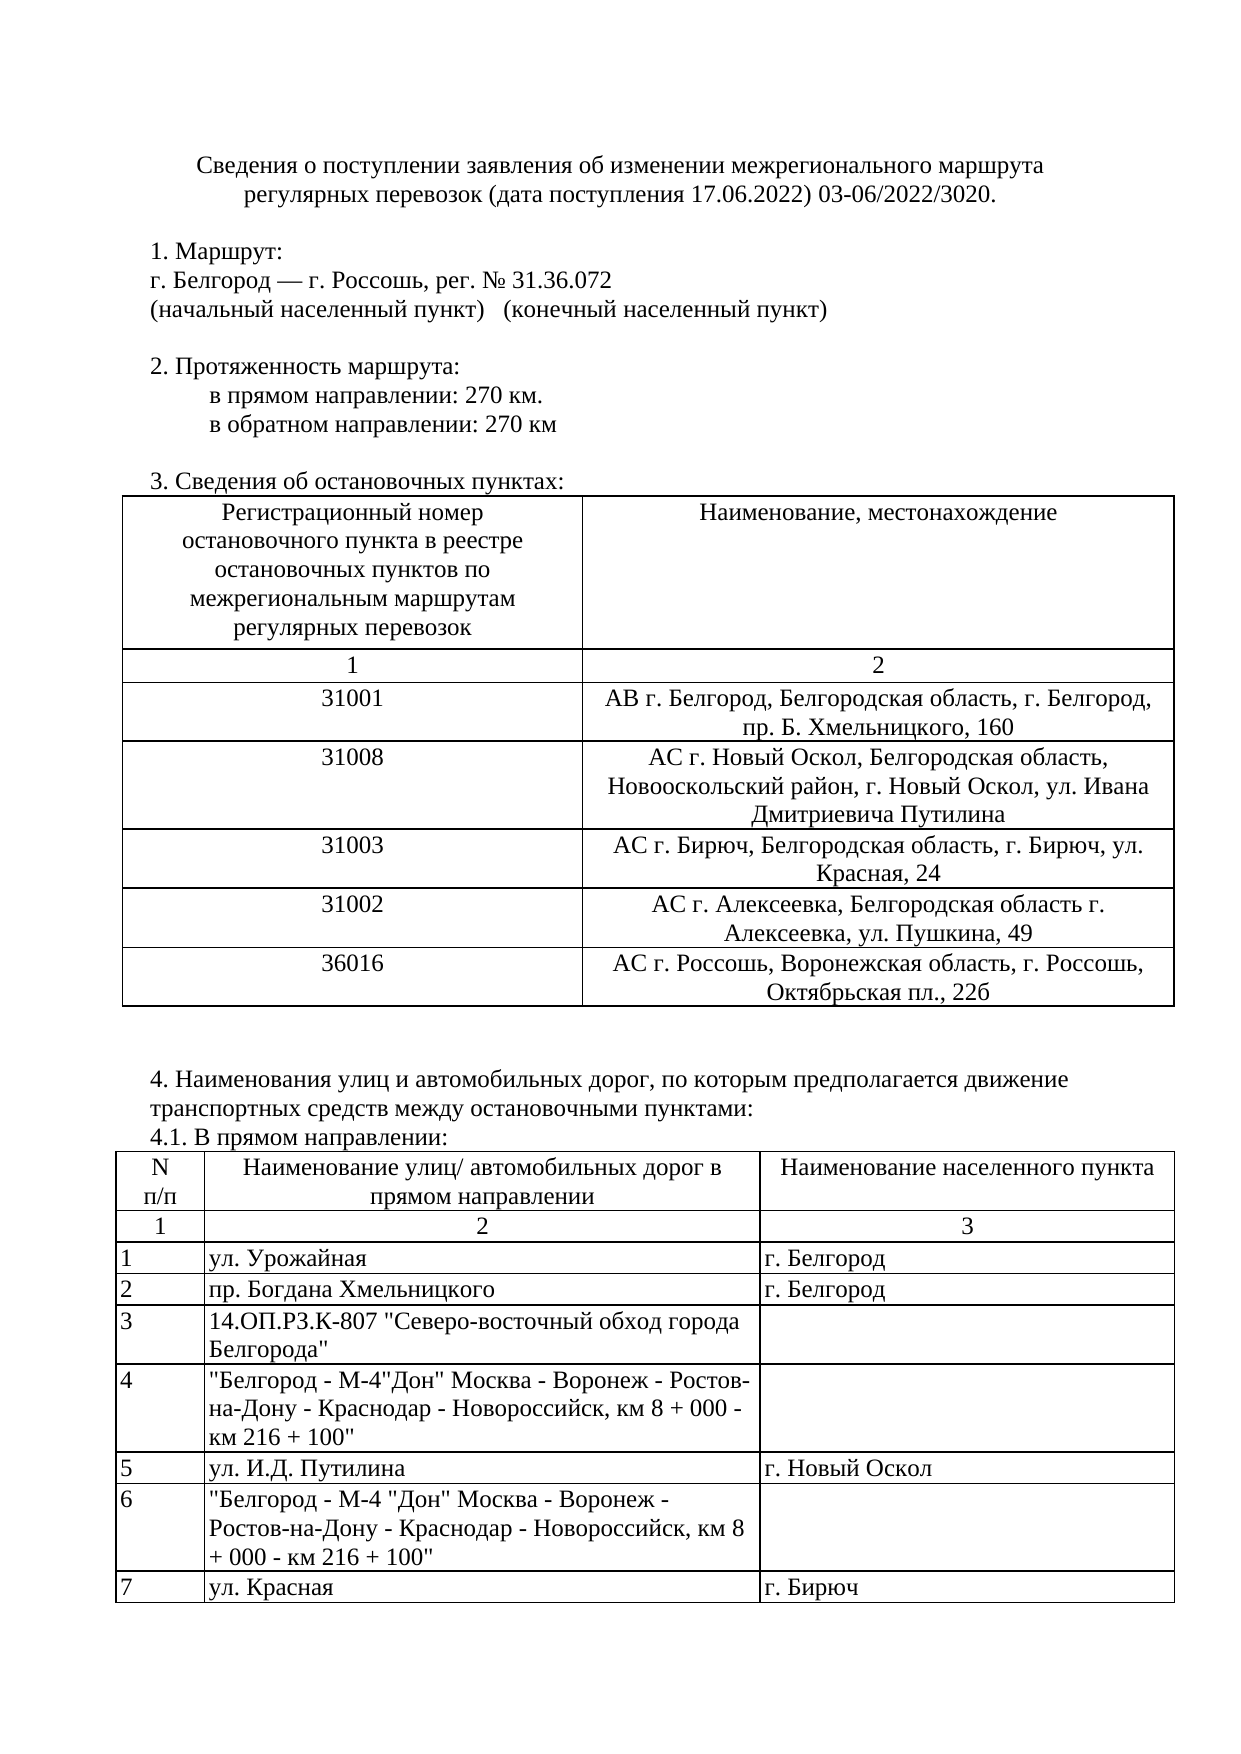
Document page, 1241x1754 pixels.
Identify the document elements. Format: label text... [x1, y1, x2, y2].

table_cell 2 [205, 1211, 759, 1241]
table_cell 31003 [123, 830, 582, 887]
table_cell 3 [117, 1306, 204, 1363]
text в обратном направлении: 270 км [150, 409, 1090, 437]
text 4. Наименования улиц и автомобильных дорог, по которым предполагается движение транспортных средств между остановочными пунктами: [150, 1064, 1090, 1122]
table_cell АС г. Новый Оскол, Белгородская область, Новооскольский район, г. Новый Оскол, ул. Ивана Дмитриевича Путилина [583, 742, 1173, 828]
table_cell 1 [117, 1211, 204, 1241]
table_header N п/п [117, 1152, 204, 1210]
table_cell 14.ОП.РЗ.К-807 "Северо-восточный обход города Белгорода" [205, 1306, 759, 1363]
text 4.1. В прямом направлении: [150, 1122, 1090, 1151]
table_cell 31008 [123, 742, 582, 828]
table_cell 31002 [123, 889, 582, 946]
table_cell АС г. Россошь, Воронежская область, г. Россошь, Октябрьская пл., 22б [583, 948, 1173, 1005]
table_cell ул. Красная [205, 1572, 759, 1602]
table_cell "Белгород - М-4"Дон" Москва - Воронеж - Ростов-на-Дону - Краснодар - Новороссийск, км 8 + 000 - км 216 + 100" [205, 1365, 759, 1451]
table_cell г. Белгород [761, 1243, 1174, 1273]
table_cell пр. Богдана Хмельницкого [205, 1274, 759, 1304]
text 2. Протяженность маршрута: [150, 351, 1090, 380]
table_cell ул. Урожайная [205, 1243, 759, 1273]
table_cell 6 [117, 1484, 204, 1570]
table_cell 36016 [123, 948, 582, 1005]
table_header Регистрационный номер остановочного пункта в реестре остановочных пунктов по межрегиональным маршрутам регулярных перевозок [123, 497, 582, 648]
text 3. Сведения об остановочных пунктах: [150, 466, 1090, 495]
table_cell АС г. Алексеевка, Белгородская область г. Алексеевка, ул. Пушкина, 49 [583, 889, 1173, 946]
table_cell 3 [761, 1211, 1174, 1241]
text 1. Маршрут: [150, 236, 1090, 265]
table_header Наименование, местонахождение [583, 497, 1173, 648]
table_cell 4 [117, 1365, 204, 1451]
table_cell [761, 1365, 1174, 1451]
table_header Наименование улиц/ автомобильных дорог в прямом направлении [205, 1152, 759, 1210]
table_cell АВ г. Белгород, Белгородская область, г. Белгород, пр. Б. Хмельницкого, 160 [583, 683, 1173, 740]
table_cell 31001 [123, 683, 582, 740]
table_cell г. Белгород [761, 1274, 1174, 1304]
table_cell 2 [583, 650, 1173, 681]
text Сведения о поступлении заявления об изменении межрегионального маршрута регулярных перевозок (дата поступления 17.06.2022) 03-06/2022/3020. [150, 150, 1090, 207]
table_cell 5 [117, 1453, 204, 1482]
table_cell АС г. Бирюч, Белгородская область, г. Бирюч, ул. Красная, 24 [583, 830, 1173, 887]
table_header Наименование населенного пункта [761, 1152, 1174, 1210]
table_cell г. Новый Оскол [761, 1453, 1174, 1482]
text в прямом направлении: 270 км. [150, 380, 1090, 409]
table_cell 1 [117, 1243, 204, 1273]
text (начальный населенный пункт) (конечный населенный пункт) [150, 294, 1090, 322]
table_cell г. Бирюч [761, 1572, 1174, 1602]
table_cell 1 [123, 650, 582, 681]
table_cell ул. И.Д. Путилина [205, 1453, 759, 1482]
table_cell 7 [117, 1572, 204, 1602]
table_cell 2 [117, 1274, 204, 1304]
table_cell [761, 1306, 1174, 1363]
table_cell [761, 1484, 1174, 1570]
text г. Белгород — г. Россошь, рег. № 31.36.072 [150, 265, 1090, 294]
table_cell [205, 1484, 759, 1570]
